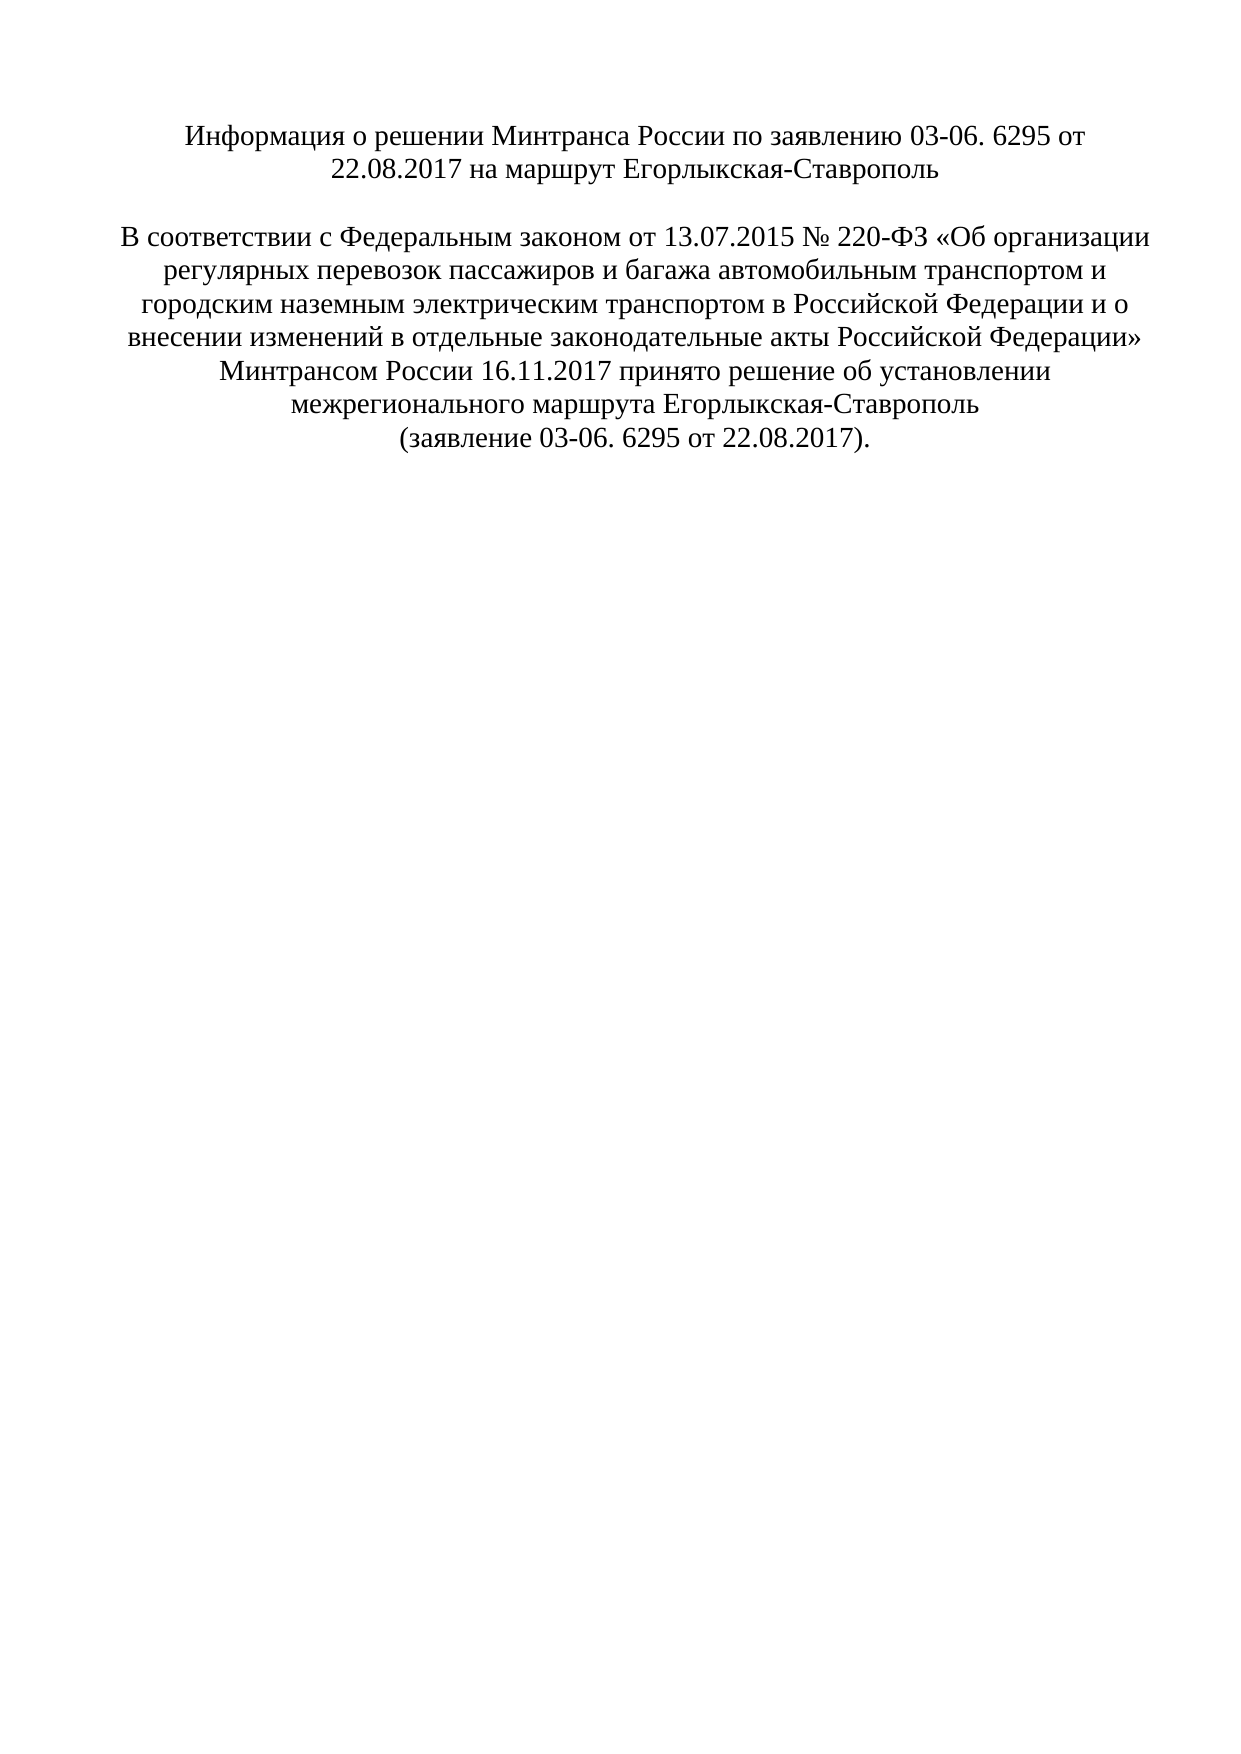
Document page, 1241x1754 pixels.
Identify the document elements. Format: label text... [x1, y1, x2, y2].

text Информация о решении Минтранса России по заявлению 03-06. 6295 от 22.08.2017 на маршрут Егорлыкская-Ставрополь [118, 118, 1152, 185]
text (заявление 03-06. 6295 от 22.08.2017). [118, 420, 1152, 453]
text В соответствии с Федеральным законом от 13.07.2015 № 220-ФЗ «Об организации регулярных перевозок пассажиров и багажа автомобильным транспортом и городским наземным электрическим транспортом в Российской Федерации и о внесении изменений в отдельные законодательные акты Российской Федерации» Минтрансом России 16.11.2017 принято решение об установлении межрегионального маршрута Егорлыкская-Ставрополь [118, 219, 1152, 420]
